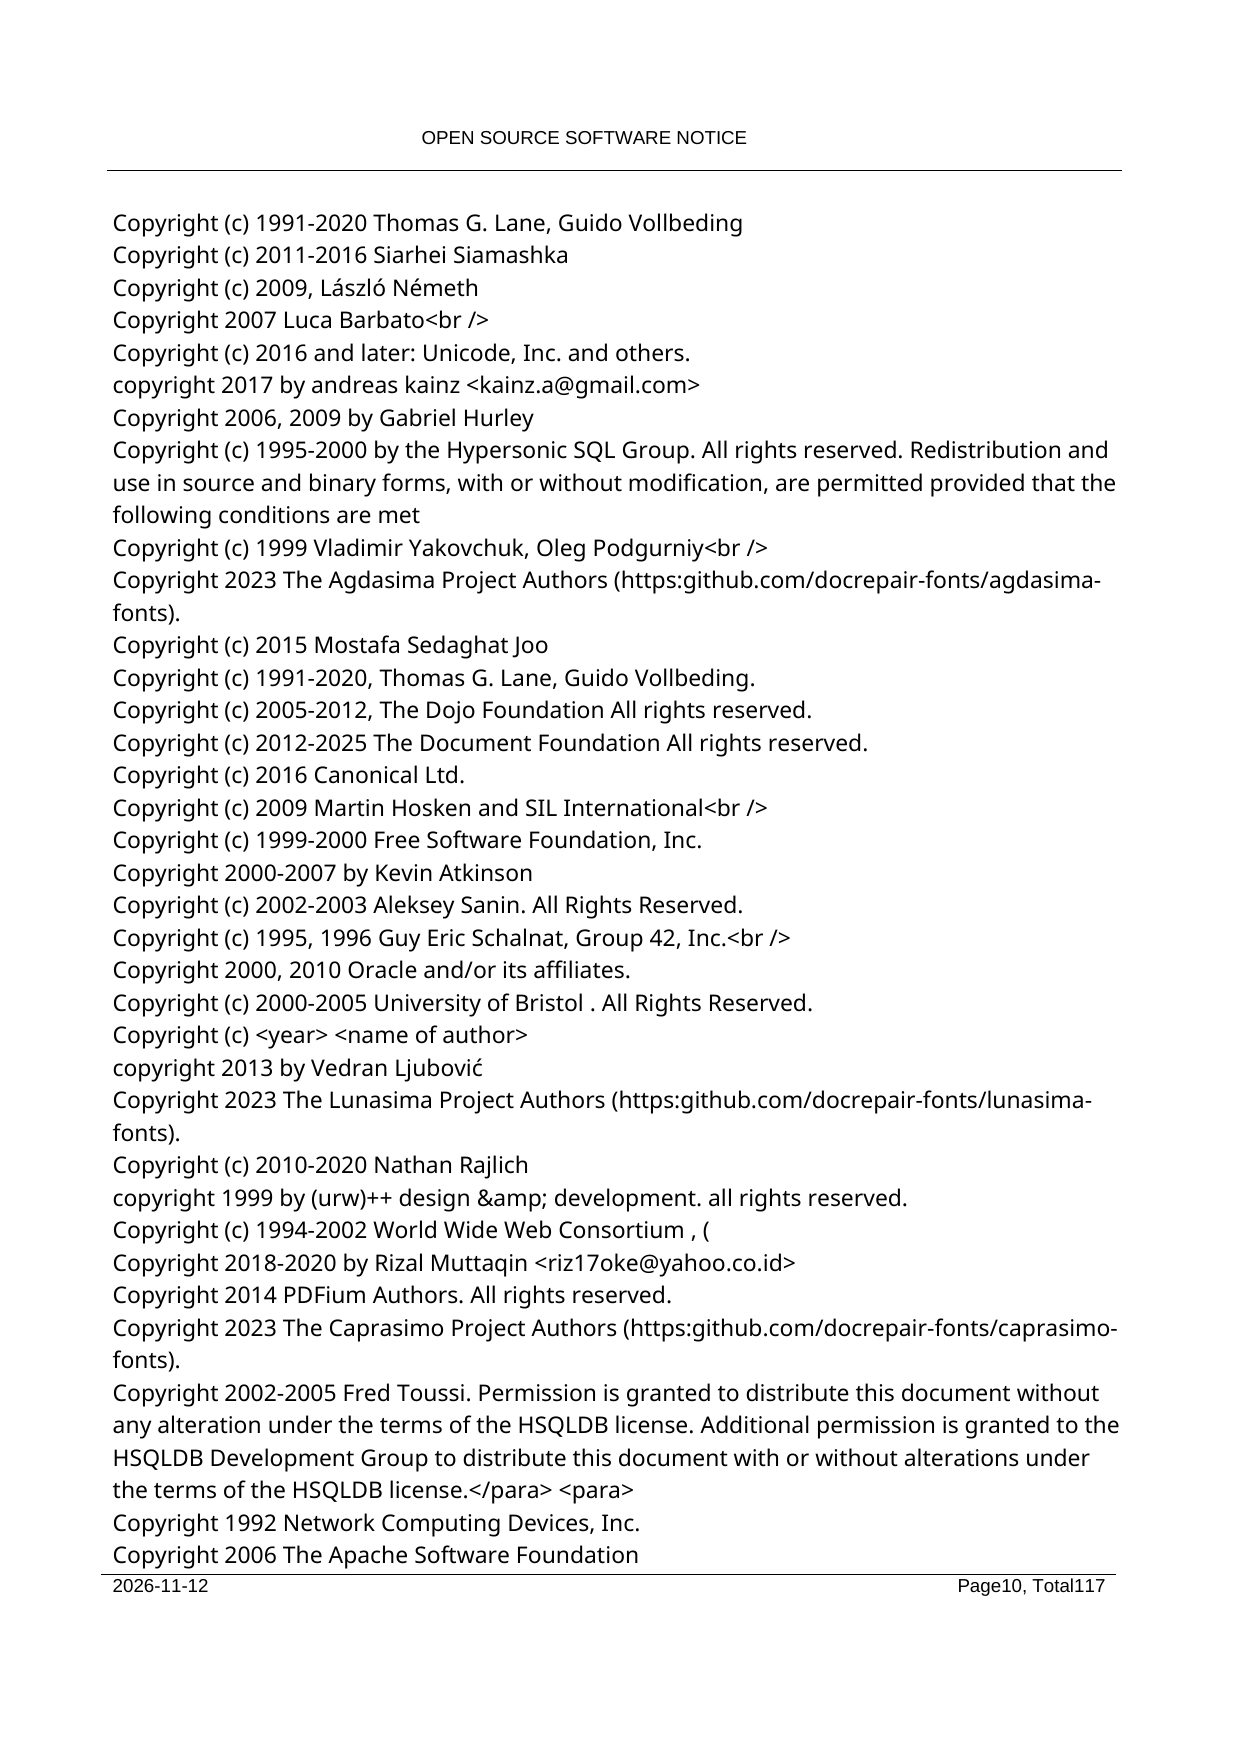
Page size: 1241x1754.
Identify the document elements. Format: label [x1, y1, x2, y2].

text [112, 206, 1128, 1571]
